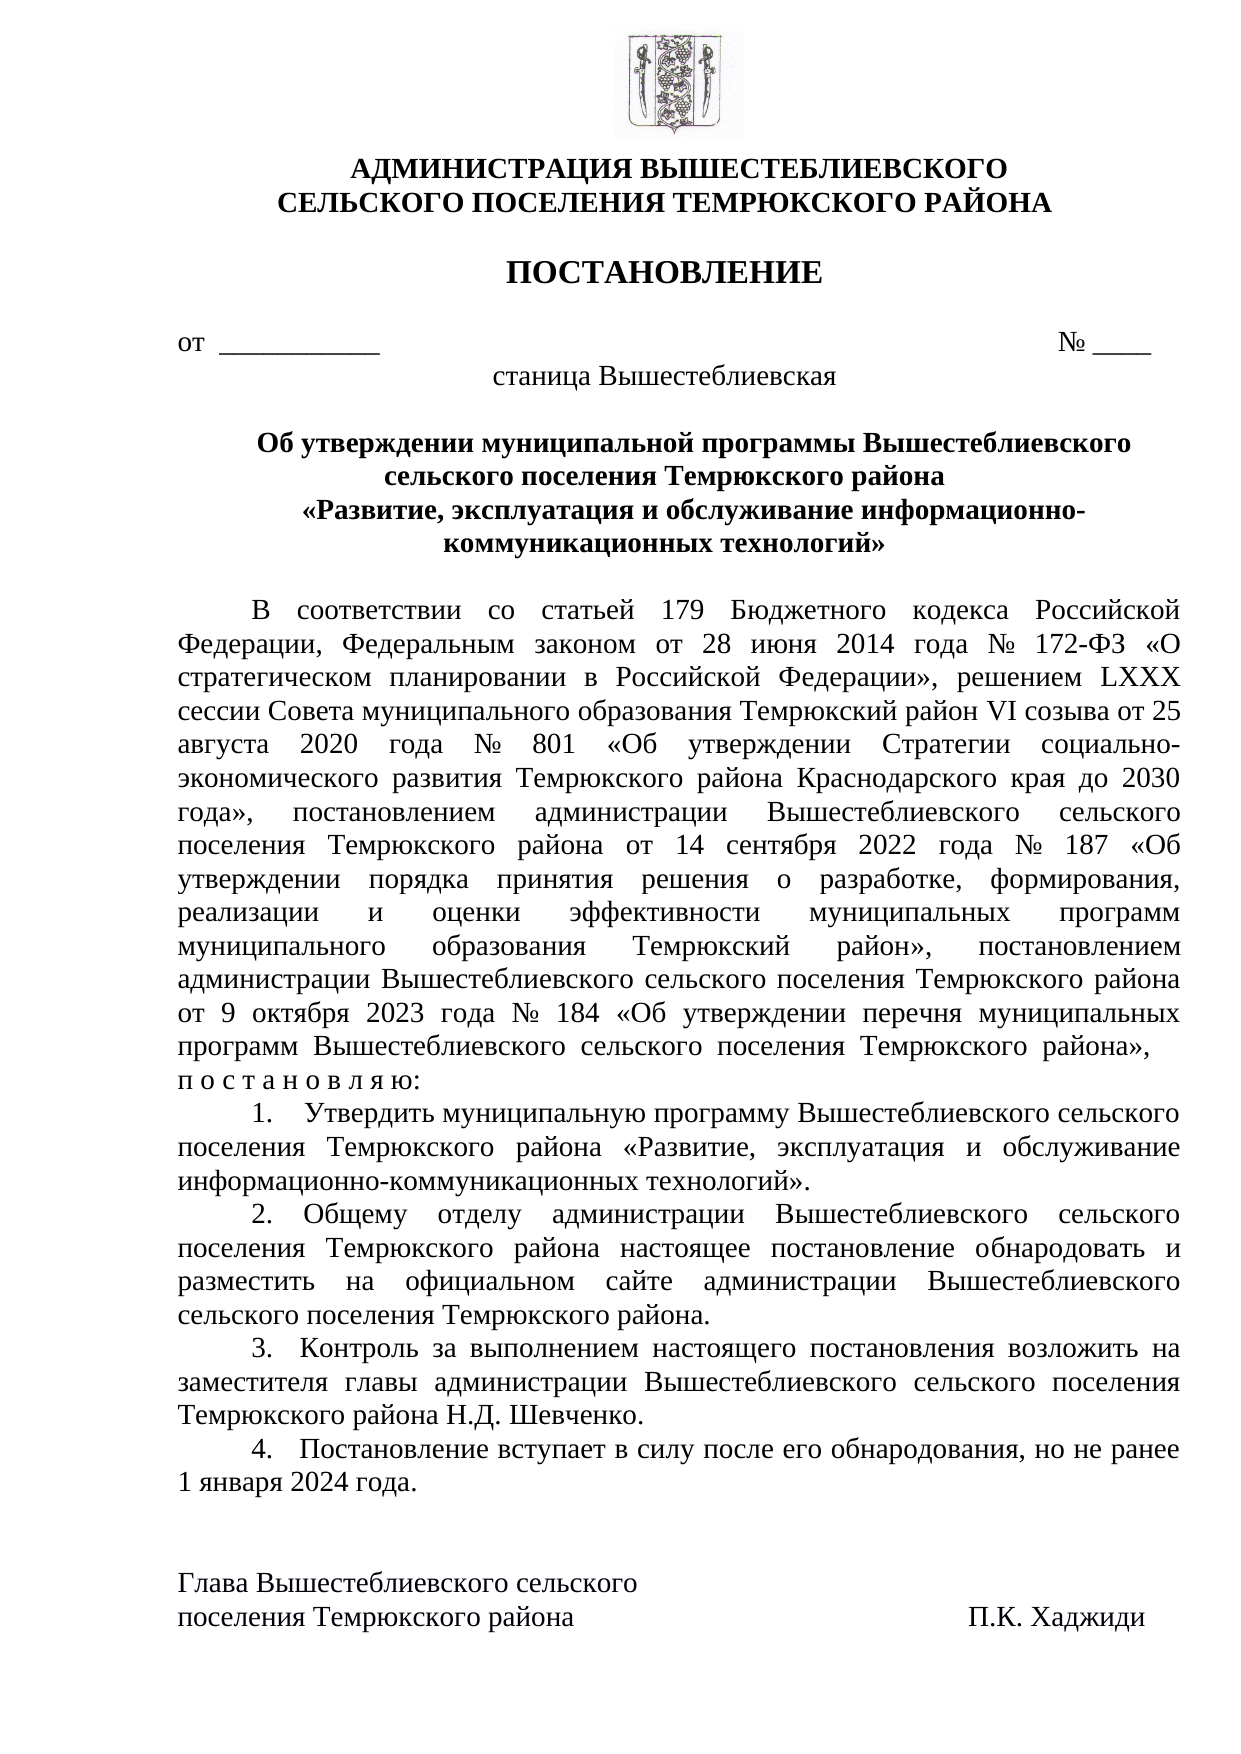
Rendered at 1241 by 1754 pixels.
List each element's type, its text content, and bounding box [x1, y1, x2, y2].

text станица Вышестеблиевская [177, 358, 1152, 391]
text от ___________ № ____ [177, 324, 1152, 358]
text Об утверждении муниципальной программы Вышестеблиевского сельского поселения Темрюкского района [177, 425, 1152, 492]
text п о с т а н о в л я ю: [177, 1062, 1181, 1096]
text АДМИНИСТРАЦИЯ ВЫШЕСТЕБЛИЕВСКОГО [177, 152, 1181, 185]
text ПОСТАНОВЛЕНИЕ [177, 252, 1152, 291]
text 1. Утвердить муниципальную программу Вышестеблиевского сельского поселения Темрюкского района «Развитие, эксплуатация и обслуживание информационно-коммуникационных технологий». [177, 1096, 1181, 1196]
picture [614, 24, 744, 141]
text 3. Контроль за выполнением настоящего постановления возложить на заместителя главы администрации Вышестеблиевского сельского поселения Темрюкского района Н.Д. Шевченко. [177, 1330, 1181, 1431]
text В соответствии со статьей 179 Бюджетного кодекса Российской Федерации, Федеральным законом от 28 июня 2014 года № 172-ФЗ «О стратегическом планировании в Российской Федерации», решением LXXX сессии Совета муниципального образования Темрюкский район VI созыва от 25 августа 2020 года № 801 «Об утверждении Стратегии социально-экономического развития Темрюкского района Краснодарского края до 2030 года», постановлением администрации Вышестеблиевского сельского поселения Темрюкского района от 14 сентября 2022 года № 187 «Об утверждении порядка принятия решения о разработке, формирования, реализации и оценки эффективности муниципальных программ муниципального образования Темрюкский район», постановлением администрации Вышестеблиевского сельского поселения Темрюкского района от 9 октября 2023 года № 184 «Об утверждении перечня муниципальных программ Вышестеблиевского сельского поселения Темрюкского района», [177, 592, 1181, 861]
text В соответствии со статьей 179 Бюджетного кодекса Российской Федерации, Федеральным законом от 28 июня 2014 года № 172-ФЗ «О стратегическом планировании в Российской Федерации», решением LXXX сессии Совета муниципального образования Темрюкский район VI созыва от 25 августа 2020 года № 801 «Об утверждении Стратегии социально-экономического развития Темрюкского района Краснодарского края до 2030 года», постановлением администрации Вышестеблиевского сельского поселения Темрюкского района от 14 сентября 2022 года № 187 «Об утверждении порядка принятия решения о разработке, формирования, реализации и оценки эффективности муниципальных программ муниципального образования Темрюкский район», постановлением администрации Вышестеблиевского сельского поселения Темрюкского района от 9 октября 2023 года № 184 «Об утверждении перечня муниципальных программ Вышестеблиевского сельского поселения Темрюкского района», [177, 928, 1181, 1062]
text «Развитие, эксплуатация и обслуживание информационно-коммуникационных технологий» [177, 492, 1152, 559]
text 4. Постановление вступает в силу после его обнародования, но не ранее 1 января 2024 года. [177, 1431, 1181, 1498]
text 2. Общему отделу администрации Вышестеблиевского сельского поселения Темрюкского района настоящее постановление обнародовать и разместить на официальном сайте администрации Вышестеблиевского сельского поселения Темрюкского района. [177, 1196, 1181, 1330]
text поселения Темрюкского района П.К. Хаджиди [177, 1599, 1152, 1632]
text Глава Вышестеблиевского сельского [177, 1565, 1152, 1599]
text СЕЛЬСКОГО ПОСЕЛЕНИЯ ТЕМРЮКСКОГО РАЙОНА [177, 185, 1152, 219]
